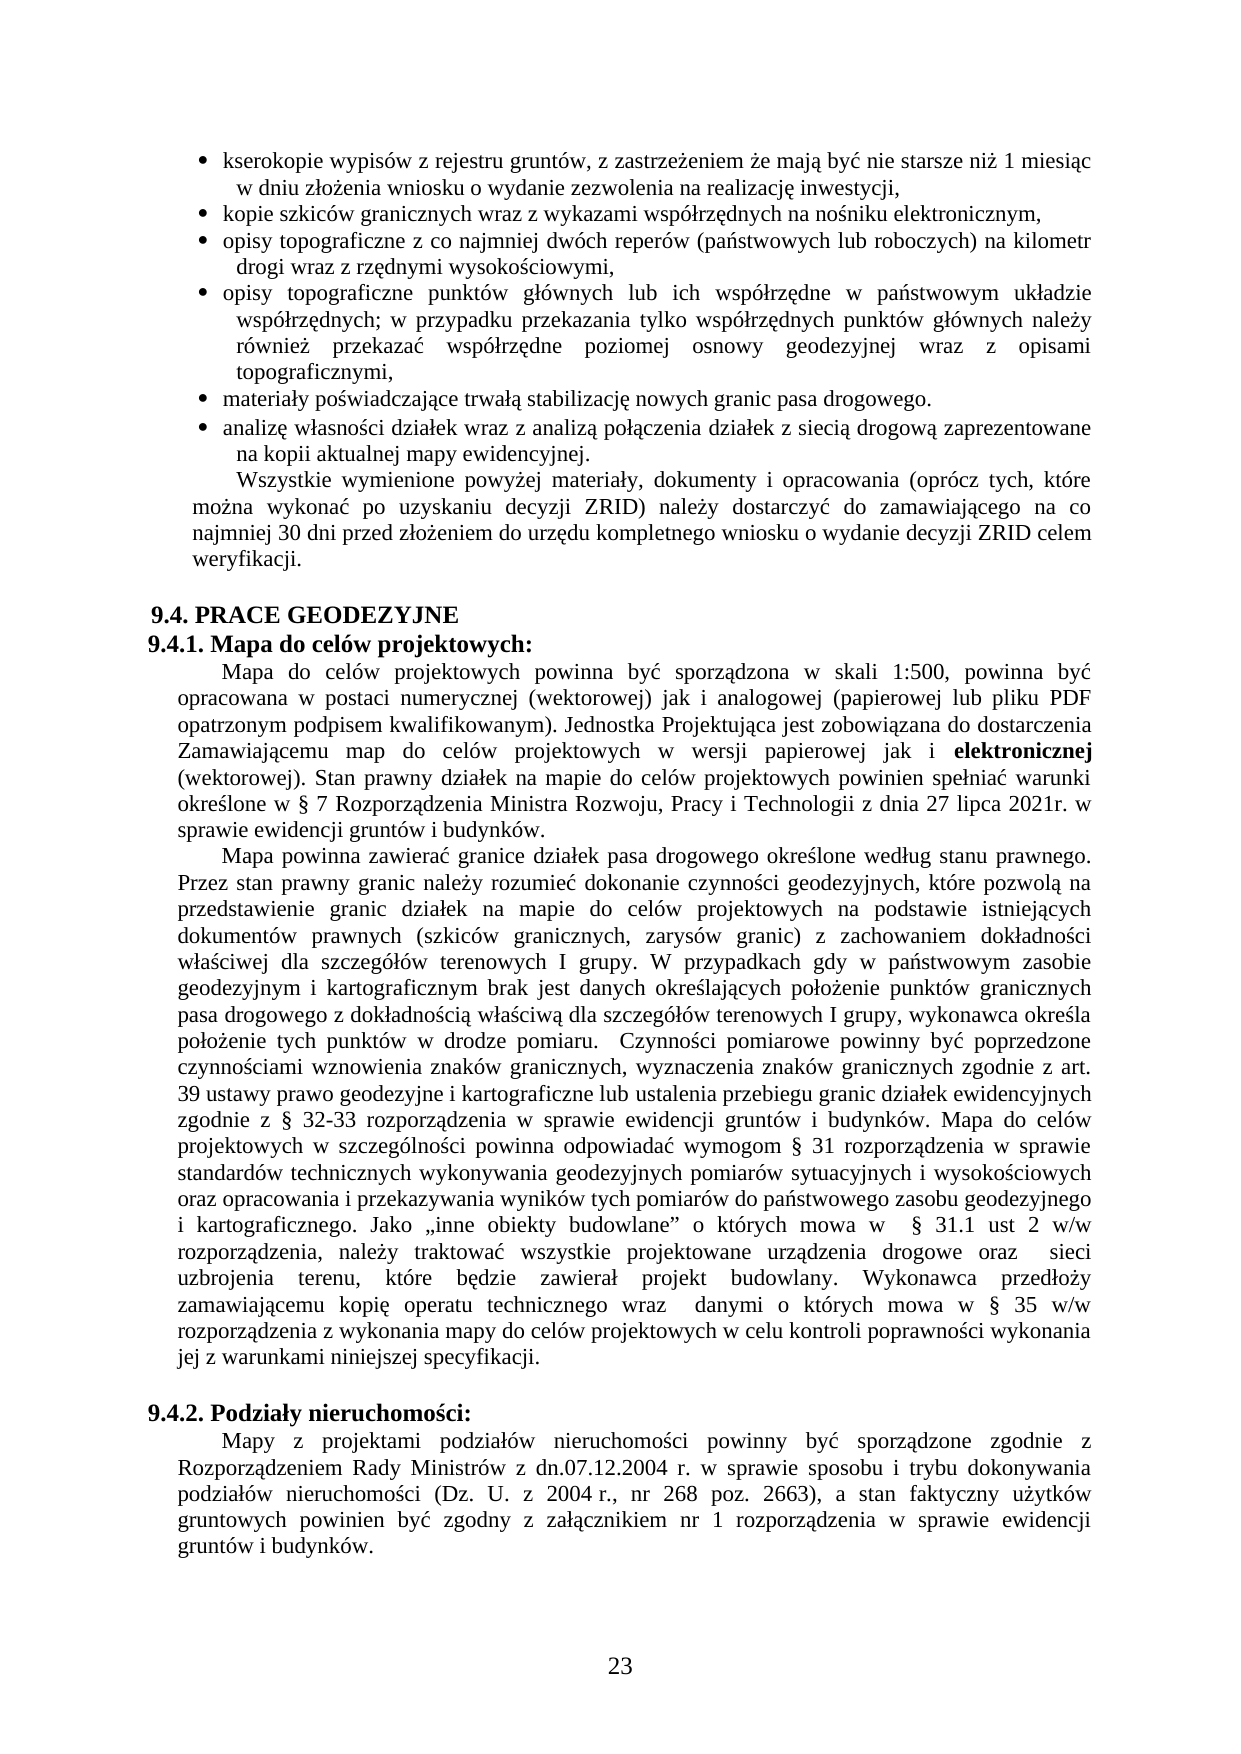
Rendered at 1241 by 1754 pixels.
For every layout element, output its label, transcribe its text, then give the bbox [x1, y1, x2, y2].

list analizę własności działek wraz z analizą połączenia działek z siecią drogową zaprezentowane na kopii aktualnej mapy ewidencyjnej. [199, 414, 1093, 466]
list opisy topograficzne z co najmniej dwóch reperów (państwowych lub roboczych) na kilometr drogi wraz z rzędnymi wysokościowymi, [199, 227, 1093, 279]
text Wszystkie wymienione powyżej materiały, dokumenty i opracowania (oprócz tych, które można wykonać po uzyskaniu decyzji ZRID) należy dostarczyć do zamawiającego na co najmniej 30 dni przed złożeniem do urzędu kompletnego wniosku o wydanie decyzji ZRID celem weryfikacji. [192, 466, 1093, 572]
list opisy topograficzne punktów głównych lub ich współrzędne w państwowym układzie współrzędnych; w przypadku przekazania tylko współrzędnych punktów głównych należy również przekazać współrzędne poziomej osnowy geodezyjnej wraz z opisami topograficznymi, [199, 279, 1093, 385]
list materiały poświadczające trwałą stabilizację nowych granic pasa drogowego. [199, 385, 1093, 411]
text 9.4.2. Podziały nieruchomości: [148, 1398, 1093, 1427]
text Mapy z projektami podziałów nieruchomości powinny być sporządzone zgodnie z Rozporządzeniem Rady Ministrów z dn.07.12.2004 r. w sprawie sposobu i trybu dokonywania podziałów nieruchomości (Dz. U. z 2004 r., nr 268 poz. 2663), a stan faktyczny użytków gruntowych powinien być zgodny z załącznikiem nr 1 rozporządzenia w sprawie ewidencji gruntów i budynków. [177, 1427, 1093, 1559]
text Mapa powinna zawierać granice działek pasa drogowego określone według stanu prawnego. Przez stan prawny granic należy rozumieć dokonanie czynności geodezyjnych, które pozwolą na przedstawienie granic działek na mapie do celów projektowych na podstawie istniejących dokumentów prawnych (szkiców granicznych, zarysów granic) z zachowaniem dokładności właściwej dla szczegółów terenowych I grupy. W przypadkach gdy w państwowym zasobie geodezyjnym i kartograficznym brak jest danych określających położenie punktów granicznych pasa drogowego z dokładnością właściwą dla szczegółów terenowych I grupy, wykonawca określa położenie tych punktów w drodze pomiaru. Czynności pomiarowe powinny być poprzedzone czynnościami wznowienia znaków granicznych, wyznaczenia znaków granicznych zgodnie z art. 39 ustawy prawo geodezyjne i kartograficzne lub ustalenia przebiegu granic działek ewidencyjnych zgodnie z § 32-33 rozporządzenia w sprawie ewidencji gruntów i budynków. Mapa do celów projektowych w szczególności powinna odpowiadać wymogom § 31 rozporządzenia w sprawie standardów technicznych wykonywania geodezyjnych pomiarów sytuacyjnych i wysokościowych oraz opracowania i przekazywania wyników tych pomiarów do państwowego zasobu geodezyjnego i kartograficznego. Jako „inne obiekty budowlane” o których mowa w § 31.1 ust 2 w/w rozporządzenia, należy traktować wszystkie projektowane urządzenia drogowe oraz sieci uzbrojenia terenu, które będzie zawierał projekt budowlany. Wykonawca przedłoży zamawiającemu kopię operatu technicznego wraz danymi o których mowa w § 35 w/w rozporządzenia z wykonania mapy do celów projektowych w celu kontroli poprawności wykonania jej z warunkami niniejszej specyfikacji. [177, 843, 1093, 1370]
text 9.4.1. Mapa do celów projektowych: [148, 629, 1093, 658]
list kopie szkiców granicznych wraz z wykazami współrzędnych na nośniku elektronicznym, [199, 200, 1093, 227]
text 9.4. PRACE GEODEZYJNE [151, 601, 1093, 629]
list kserokopie wypisów z rejestru gruntów, z zastrzeżeniem że mają być nie starsze niż 1 miesiąc w dniu złożenia wniosku o wydanie zezwolenia na realizację inwestycji, [199, 148, 1093, 200]
text Mapa do celów projektowych powinna być sporządzona w skali 1:500, powinna być opracowana w postaci numerycznej (wektorowej) jak i analogowej (papierowej lub pliku PDF opatrzonym podpisem kwalifikowanym). Jednostka Projektująca jest zobowiązana do dostarczenia Zamawiającemu map do celów projektowych w wersji papierowej jak i elektronicznej (wektorowej). Stan prawny działek na mapie do celów projektowych powinien spełniać warunki określone w § 7 Rozporządzenia Ministra Rozwoju, Pracy i Technologii z dnia 27 lipca 2021r. w sprawie ewidencji gruntów i budynków. [177, 658, 1093, 843]
